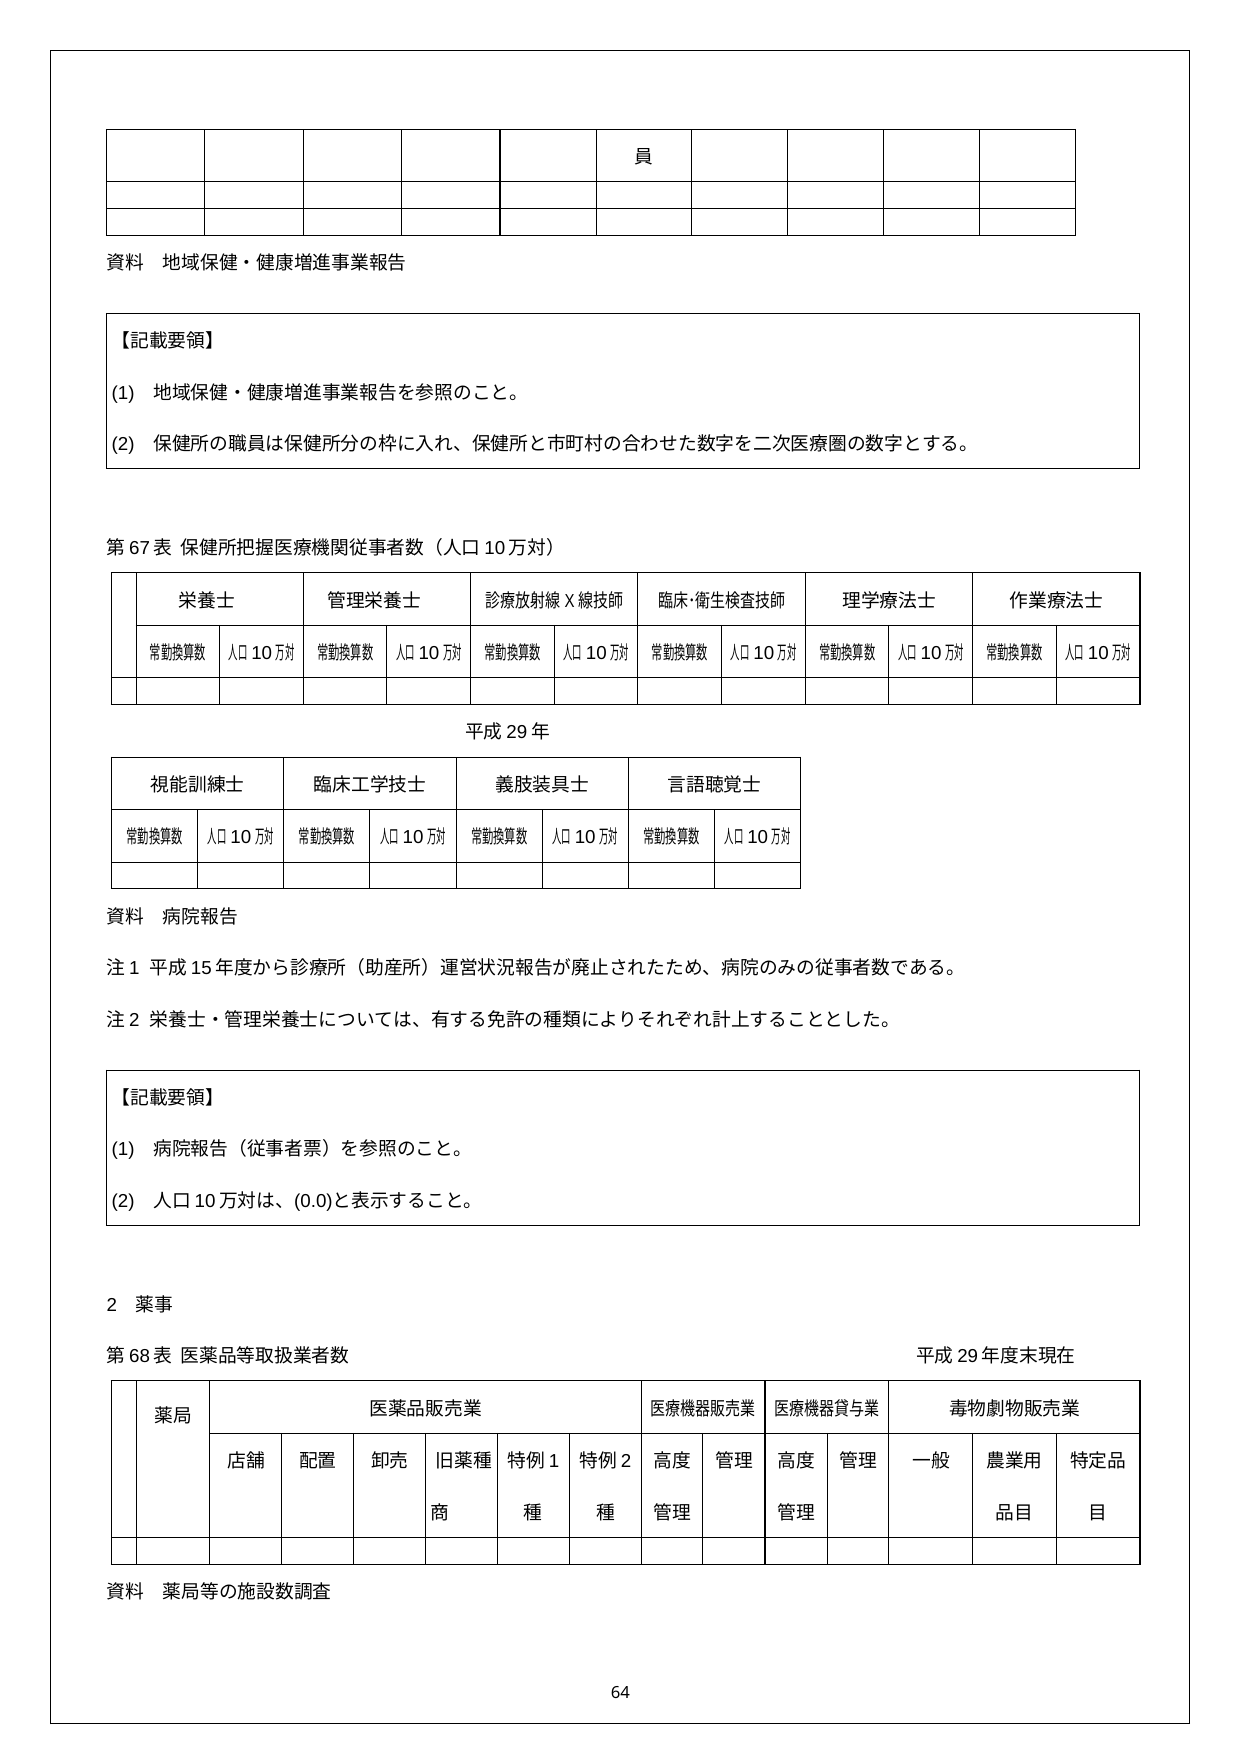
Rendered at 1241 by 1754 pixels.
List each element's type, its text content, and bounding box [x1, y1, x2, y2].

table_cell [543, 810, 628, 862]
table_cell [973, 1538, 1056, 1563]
text 第68表 医薬品等取扱業者数 平成29年度末現在 [106, 1329, 1134, 1380]
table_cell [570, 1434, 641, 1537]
text 平成29年 [106, 705, 1134, 757]
text 注1 平成15年度から診療所（助産所）運営状況報告が廃止されたため、病院のみの従事者数である。 [106, 941, 1134, 992]
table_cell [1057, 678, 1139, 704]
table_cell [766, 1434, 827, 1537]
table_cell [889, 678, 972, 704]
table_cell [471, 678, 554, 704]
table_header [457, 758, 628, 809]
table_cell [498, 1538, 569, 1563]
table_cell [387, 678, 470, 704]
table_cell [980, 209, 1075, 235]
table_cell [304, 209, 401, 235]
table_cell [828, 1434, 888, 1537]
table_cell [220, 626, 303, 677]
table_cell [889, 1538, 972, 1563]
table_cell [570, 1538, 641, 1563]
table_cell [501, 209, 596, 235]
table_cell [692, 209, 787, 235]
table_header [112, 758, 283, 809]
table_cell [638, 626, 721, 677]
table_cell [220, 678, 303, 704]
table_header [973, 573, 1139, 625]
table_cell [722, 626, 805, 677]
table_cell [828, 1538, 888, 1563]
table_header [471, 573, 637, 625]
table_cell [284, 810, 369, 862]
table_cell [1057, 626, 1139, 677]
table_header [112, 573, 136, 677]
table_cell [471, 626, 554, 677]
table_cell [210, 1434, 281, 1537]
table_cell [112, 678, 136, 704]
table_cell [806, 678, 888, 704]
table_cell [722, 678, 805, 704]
text 資料 地域保健・健康増進事業報告 [106, 236, 1134, 287]
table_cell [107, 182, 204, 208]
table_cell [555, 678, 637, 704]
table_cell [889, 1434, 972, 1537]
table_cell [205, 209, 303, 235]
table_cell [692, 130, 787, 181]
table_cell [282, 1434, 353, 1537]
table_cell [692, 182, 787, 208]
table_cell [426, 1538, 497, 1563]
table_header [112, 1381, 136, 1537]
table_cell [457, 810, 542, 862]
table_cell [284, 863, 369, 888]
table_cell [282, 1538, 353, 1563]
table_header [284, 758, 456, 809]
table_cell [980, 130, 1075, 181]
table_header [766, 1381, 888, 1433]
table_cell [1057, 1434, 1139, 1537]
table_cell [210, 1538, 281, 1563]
text 2 薬事 [106, 1277, 1134, 1329]
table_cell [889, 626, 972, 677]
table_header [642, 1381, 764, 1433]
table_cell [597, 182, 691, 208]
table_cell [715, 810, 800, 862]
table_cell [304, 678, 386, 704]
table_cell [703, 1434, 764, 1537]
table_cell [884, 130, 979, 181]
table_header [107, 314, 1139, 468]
text 注2 栄養士・管理栄養士については、有する免許の種類によりそれぞれ計上することとした。 [106, 992, 1134, 1044]
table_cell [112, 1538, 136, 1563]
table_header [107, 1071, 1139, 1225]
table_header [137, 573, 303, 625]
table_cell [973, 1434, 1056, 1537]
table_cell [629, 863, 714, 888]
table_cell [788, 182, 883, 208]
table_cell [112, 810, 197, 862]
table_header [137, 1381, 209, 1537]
text 第67表 保健所把握医療機関従事者数（人口10万対） [106, 521, 1134, 572]
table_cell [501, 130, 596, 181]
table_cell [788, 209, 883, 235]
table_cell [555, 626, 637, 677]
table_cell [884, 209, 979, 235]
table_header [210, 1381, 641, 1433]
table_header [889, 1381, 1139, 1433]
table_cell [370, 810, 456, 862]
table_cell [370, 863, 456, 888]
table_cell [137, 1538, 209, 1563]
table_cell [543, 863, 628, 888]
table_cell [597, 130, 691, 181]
text 資料 薬局等の施設数調査 [106, 1564, 1134, 1616]
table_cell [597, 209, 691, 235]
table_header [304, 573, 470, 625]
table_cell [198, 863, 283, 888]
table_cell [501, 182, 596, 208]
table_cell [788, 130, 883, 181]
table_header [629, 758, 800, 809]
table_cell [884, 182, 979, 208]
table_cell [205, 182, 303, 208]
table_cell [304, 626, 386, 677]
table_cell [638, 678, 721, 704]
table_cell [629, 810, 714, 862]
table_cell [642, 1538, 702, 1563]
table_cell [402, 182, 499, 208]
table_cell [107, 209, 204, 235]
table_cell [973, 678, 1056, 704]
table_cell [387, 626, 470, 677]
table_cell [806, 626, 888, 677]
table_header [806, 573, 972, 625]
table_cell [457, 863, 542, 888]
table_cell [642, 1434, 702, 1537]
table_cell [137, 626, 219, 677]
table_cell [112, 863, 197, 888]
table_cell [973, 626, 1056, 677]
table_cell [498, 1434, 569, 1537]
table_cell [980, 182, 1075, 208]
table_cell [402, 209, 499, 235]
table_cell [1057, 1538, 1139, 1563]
text 資料 病院報告 [106, 889, 1134, 941]
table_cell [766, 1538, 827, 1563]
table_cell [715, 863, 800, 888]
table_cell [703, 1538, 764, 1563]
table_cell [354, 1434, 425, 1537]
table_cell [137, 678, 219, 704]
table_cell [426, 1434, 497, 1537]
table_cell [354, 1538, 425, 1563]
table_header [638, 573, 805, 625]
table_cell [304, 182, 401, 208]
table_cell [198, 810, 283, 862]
